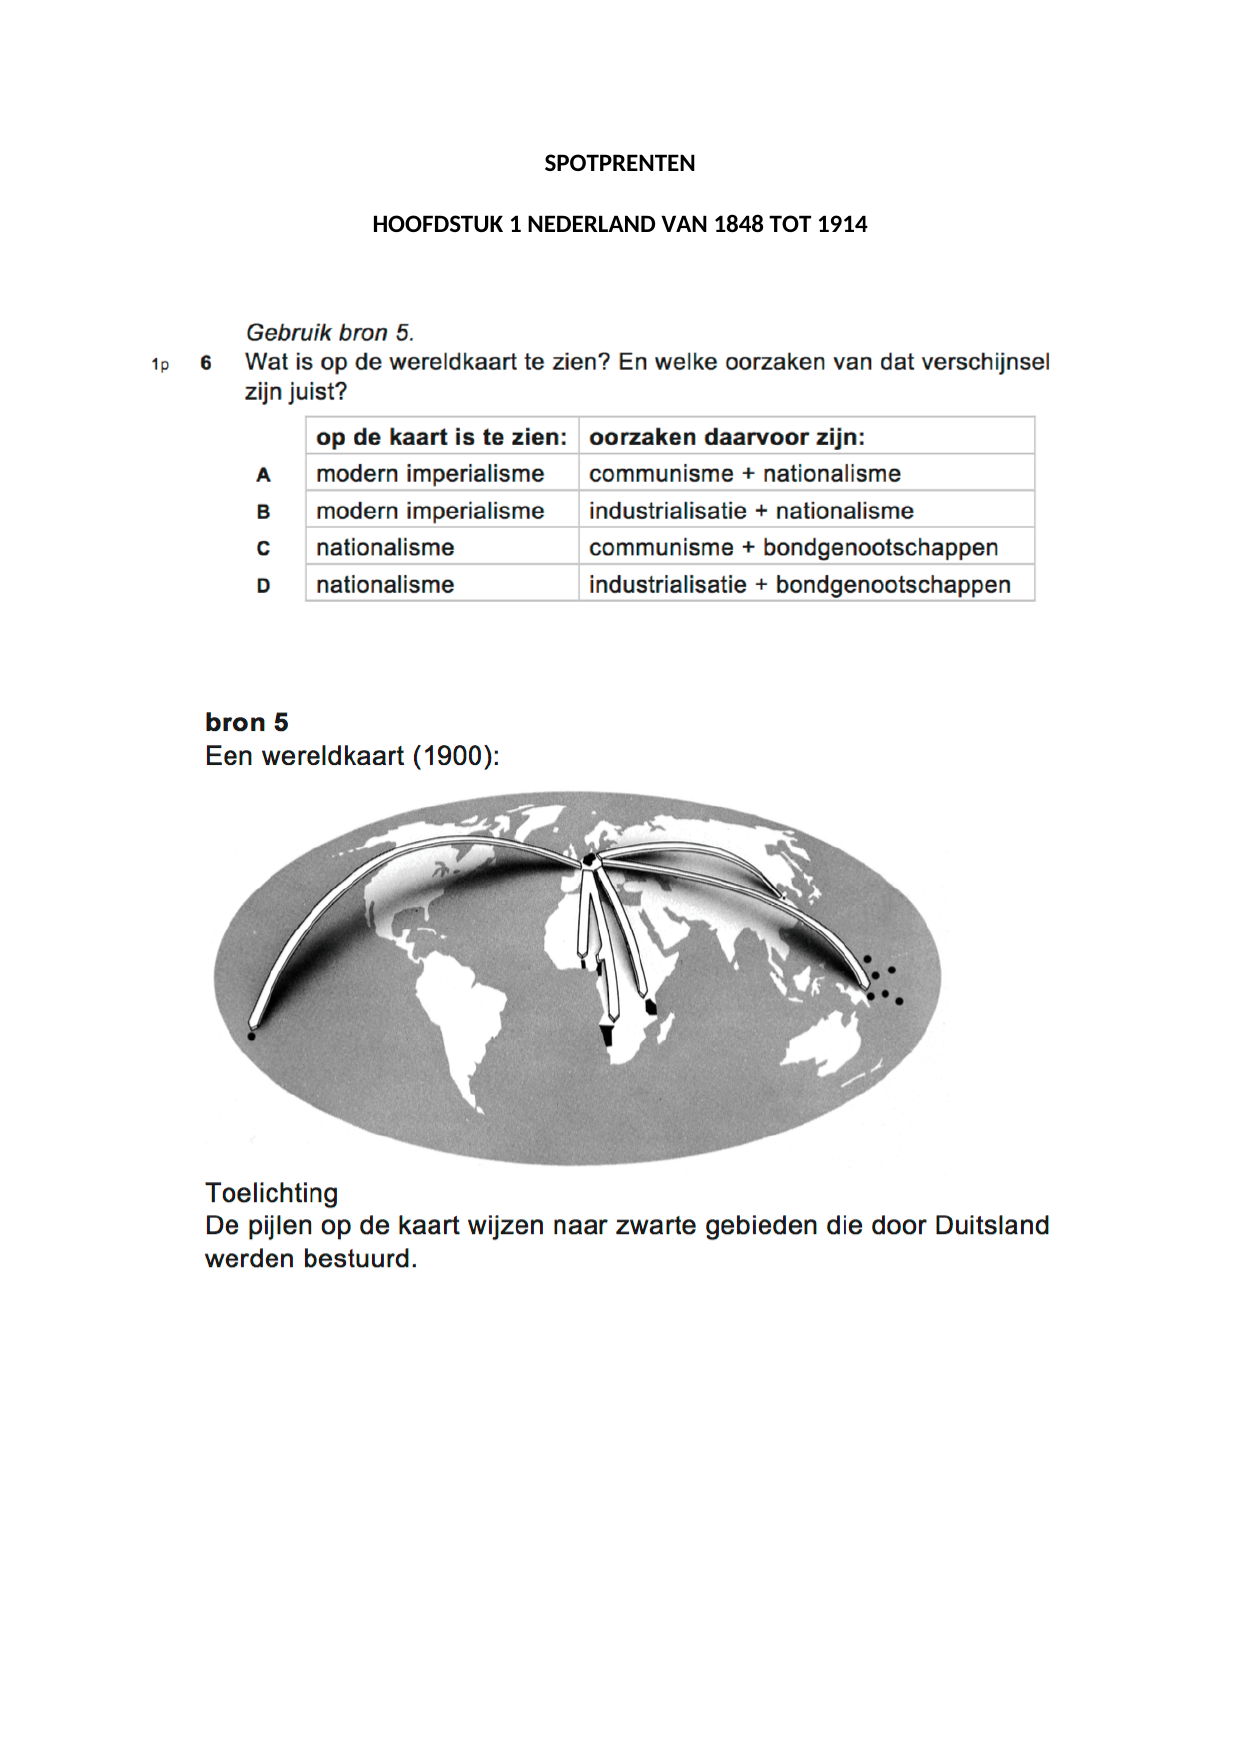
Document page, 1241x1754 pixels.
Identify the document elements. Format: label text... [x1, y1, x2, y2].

text HOOFDSTUK 1 NEDERLAND VAN 1848 TOT 1914 [148, 209, 1093, 239]
picture [148, 300, 1092, 623]
text SPOTPRENTEN [148, 148, 1093, 178]
picture [147, 683, 1091, 1300]
